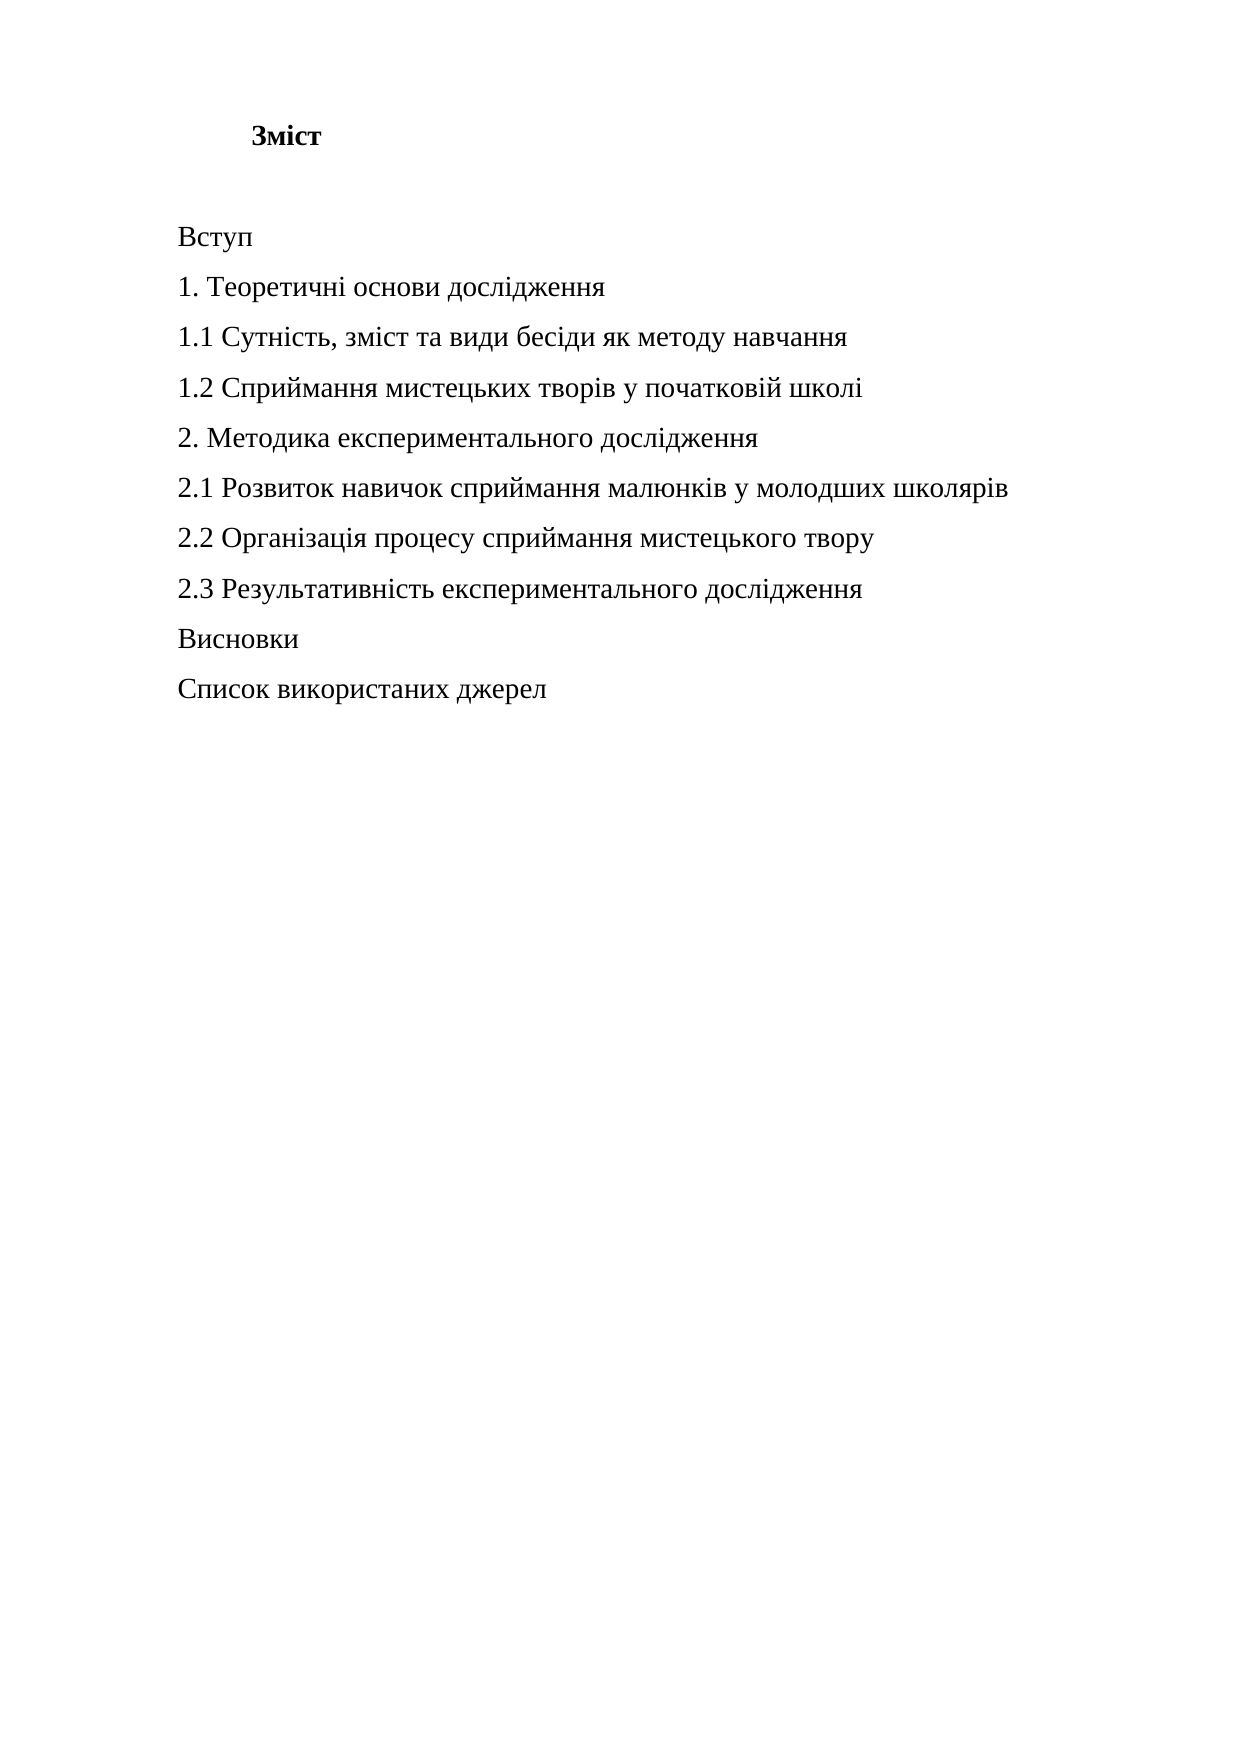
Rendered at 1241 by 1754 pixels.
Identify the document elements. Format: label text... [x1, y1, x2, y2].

subtitle 1. Теоретичні основи дослідження [177, 269, 1152, 303]
text 2.3 Результативність експериментального дослідження [177, 571, 1152, 604]
text 1.1 Сутність, зміст та види бесіди як методу навчання [177, 319, 1152, 353]
text 1.2 Сприймання мистецьких творів у початковій школі [177, 370, 1152, 403]
subtitle Зміст [177, 118, 1152, 152]
subtitle 2.1 Розвиток навичок сприймання малюнків у молодших школярів [177, 470, 1152, 504]
subtitle Висновки [177, 621, 1152, 655]
text Вступ [177, 219, 1152, 252]
text Список використаних джерел [177, 672, 1152, 705]
text 2. Методика експериментального дослідження [177, 420, 1152, 453]
text 2.2 Організація процесу сприймання мистецького твору [177, 521, 1152, 554]
